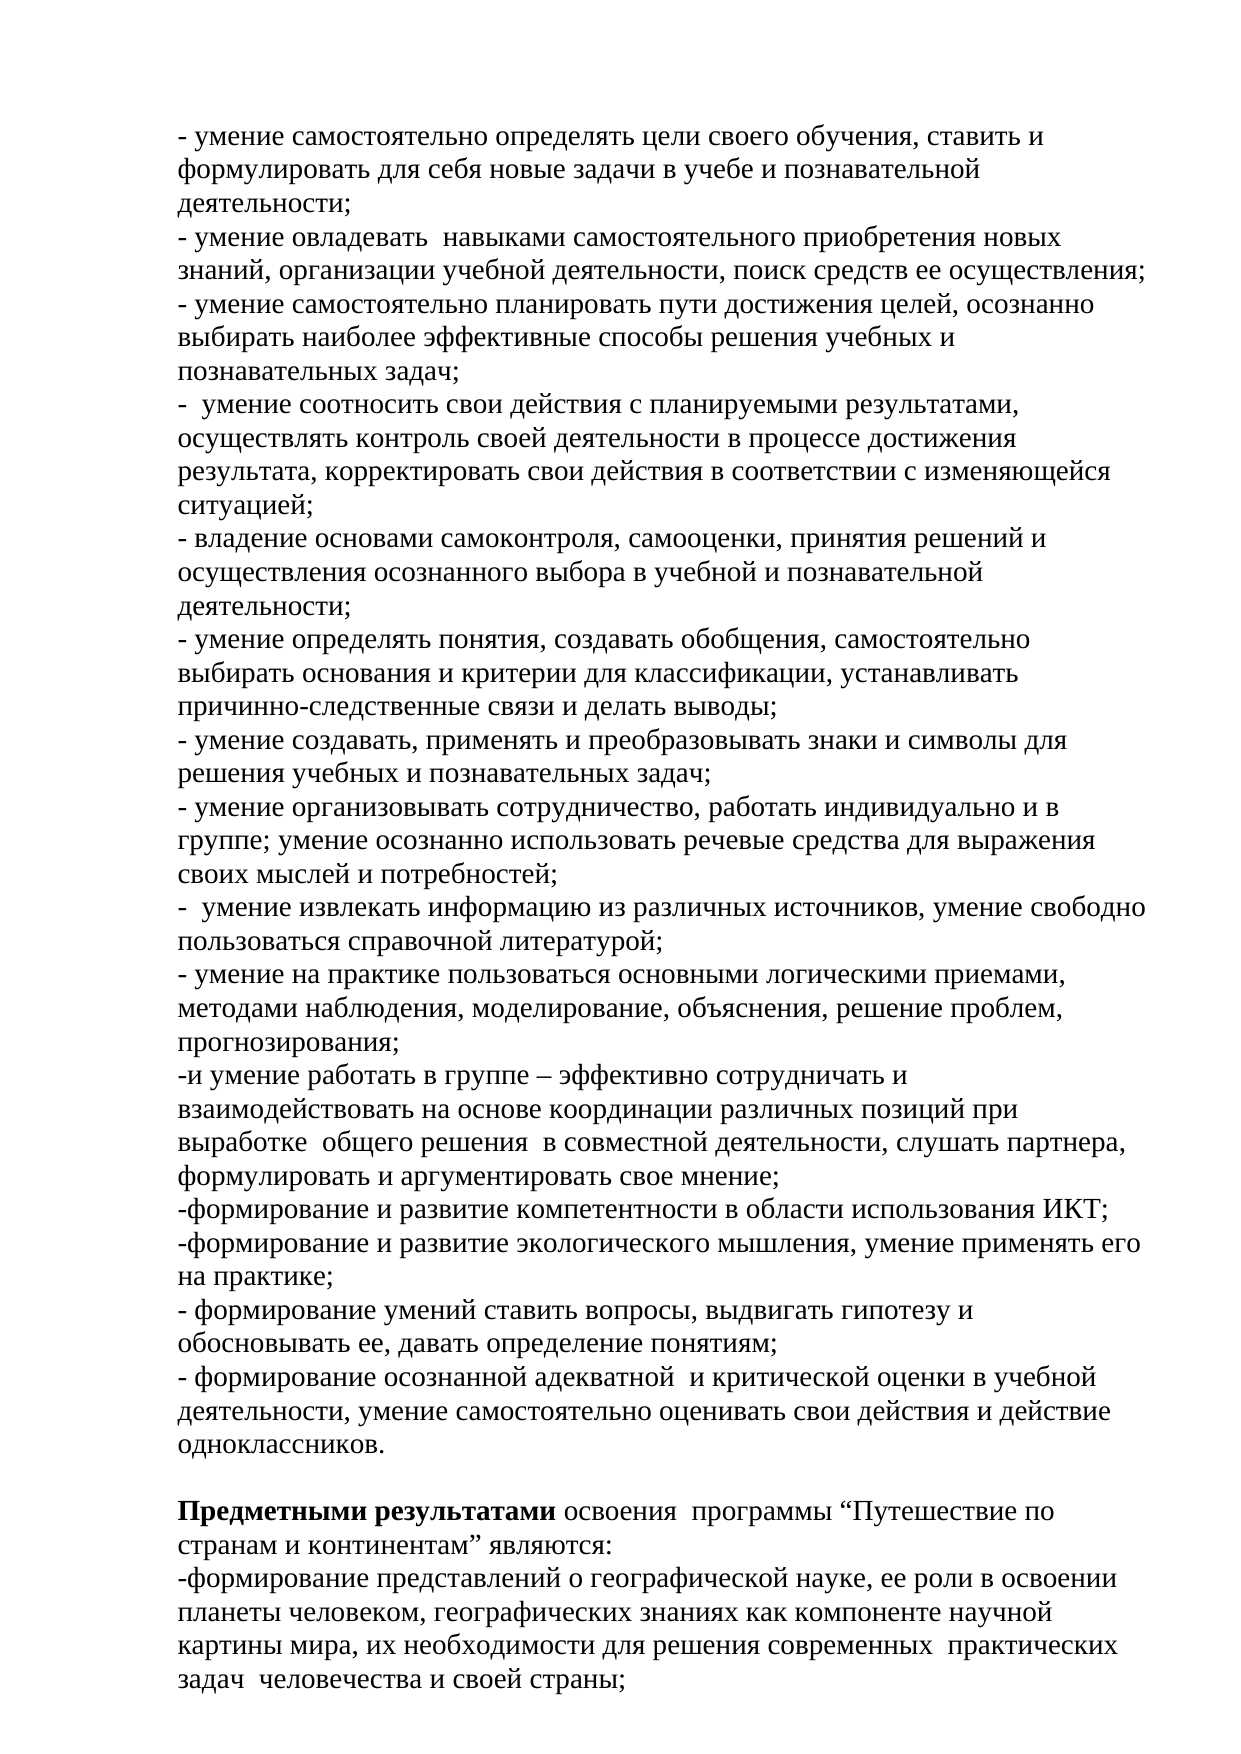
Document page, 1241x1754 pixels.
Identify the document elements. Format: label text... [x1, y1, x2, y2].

text - умение извлекать информацию из различных источников, умение свободно пользоваться справочной литературой; [177, 889, 1152, 957]
text - умение организовывать сотрудничество, работать индивидуально и в группе; умение осознанно использовать речевые средства для выражения своих мыслей и потребностей; [177, 789, 1152, 889]
text - формирование осознанной адекватной и критической оценки в учебной деятельности, умение самостоятельно оценивать свои действия и действие одноклассников. [177, 1359, 1152, 1460]
text -формирование и развитие экологического мышления, умение применять его на практике; [177, 1225, 1152, 1292]
text - умение создавать, применять и преобразовывать знаки и символы для решения учебных и познавательных задач; [177, 722, 1152, 789]
text - умение определять понятия, создавать обобщения, самостоятельно выбирать основания и критерии для классификации, устанавливать причинно-следственные связи и делать выводы; [177, 621, 1152, 722]
text -и умение работать в группе – эффективно сотрудничать и взаимодействовать на основе координации различных позиций при выработке общего решения в совместной деятельности, слушать партнера, формулировать и аргументировать свое мнение; [177, 1057, 1152, 1191]
text - умение на практике пользоваться основными логическими приемами, методами наблюдения, моделирование, объяснения, решение проблем, прогнозирования; [177, 957, 1152, 1057]
text - умение самостоятельно планировать пути достижения целей, осознанно выбирать наиболее эффективные способы решения учебных и познавательных задач; [177, 286, 1152, 386]
text - формирование умений ставить вопросы, выдвигать гипотезу и обосновывать ее, давать определение понятиям; [177, 1292, 1152, 1359]
text -формирование и развитие компетентности в области использования ИКТ; [177, 1191, 1152, 1225]
text - владение основами самоконтроля, самооценки, принятия решений и осуществления осознанного выбора в учебной и познавательной деятельности; [177, 521, 1152, 621]
text - умение овладевать навыками самостоятельного приобретения новых знаний, организации учебной деятельности, поиск средств ее осуществления; [177, 219, 1152, 286]
text Предметными результатами освоения программы “Путешествие по странам и континентам” являются: [177, 1493, 1152, 1560]
text - умение соотносить свои действия с планируемыми результатами, осуществлять контроль своей деятельности в процессе достижения результата, корректировать свои действия в соответствии с изменяющейся ситуацией; [177, 386, 1152, 521]
text -формирование представлений о географической науке, ее роли в освоении планеты человеком, географических знаниях как компоненте научной картины мира, их необходимости для решения современных практических задач человечества и своей страны; [177, 1560, 1152, 1694]
text - умение самостоятельно определять цели своего обучения, ставить и формулировать для себя новые задачи в учебе и познавательной деятельности; [177, 118, 1152, 219]
